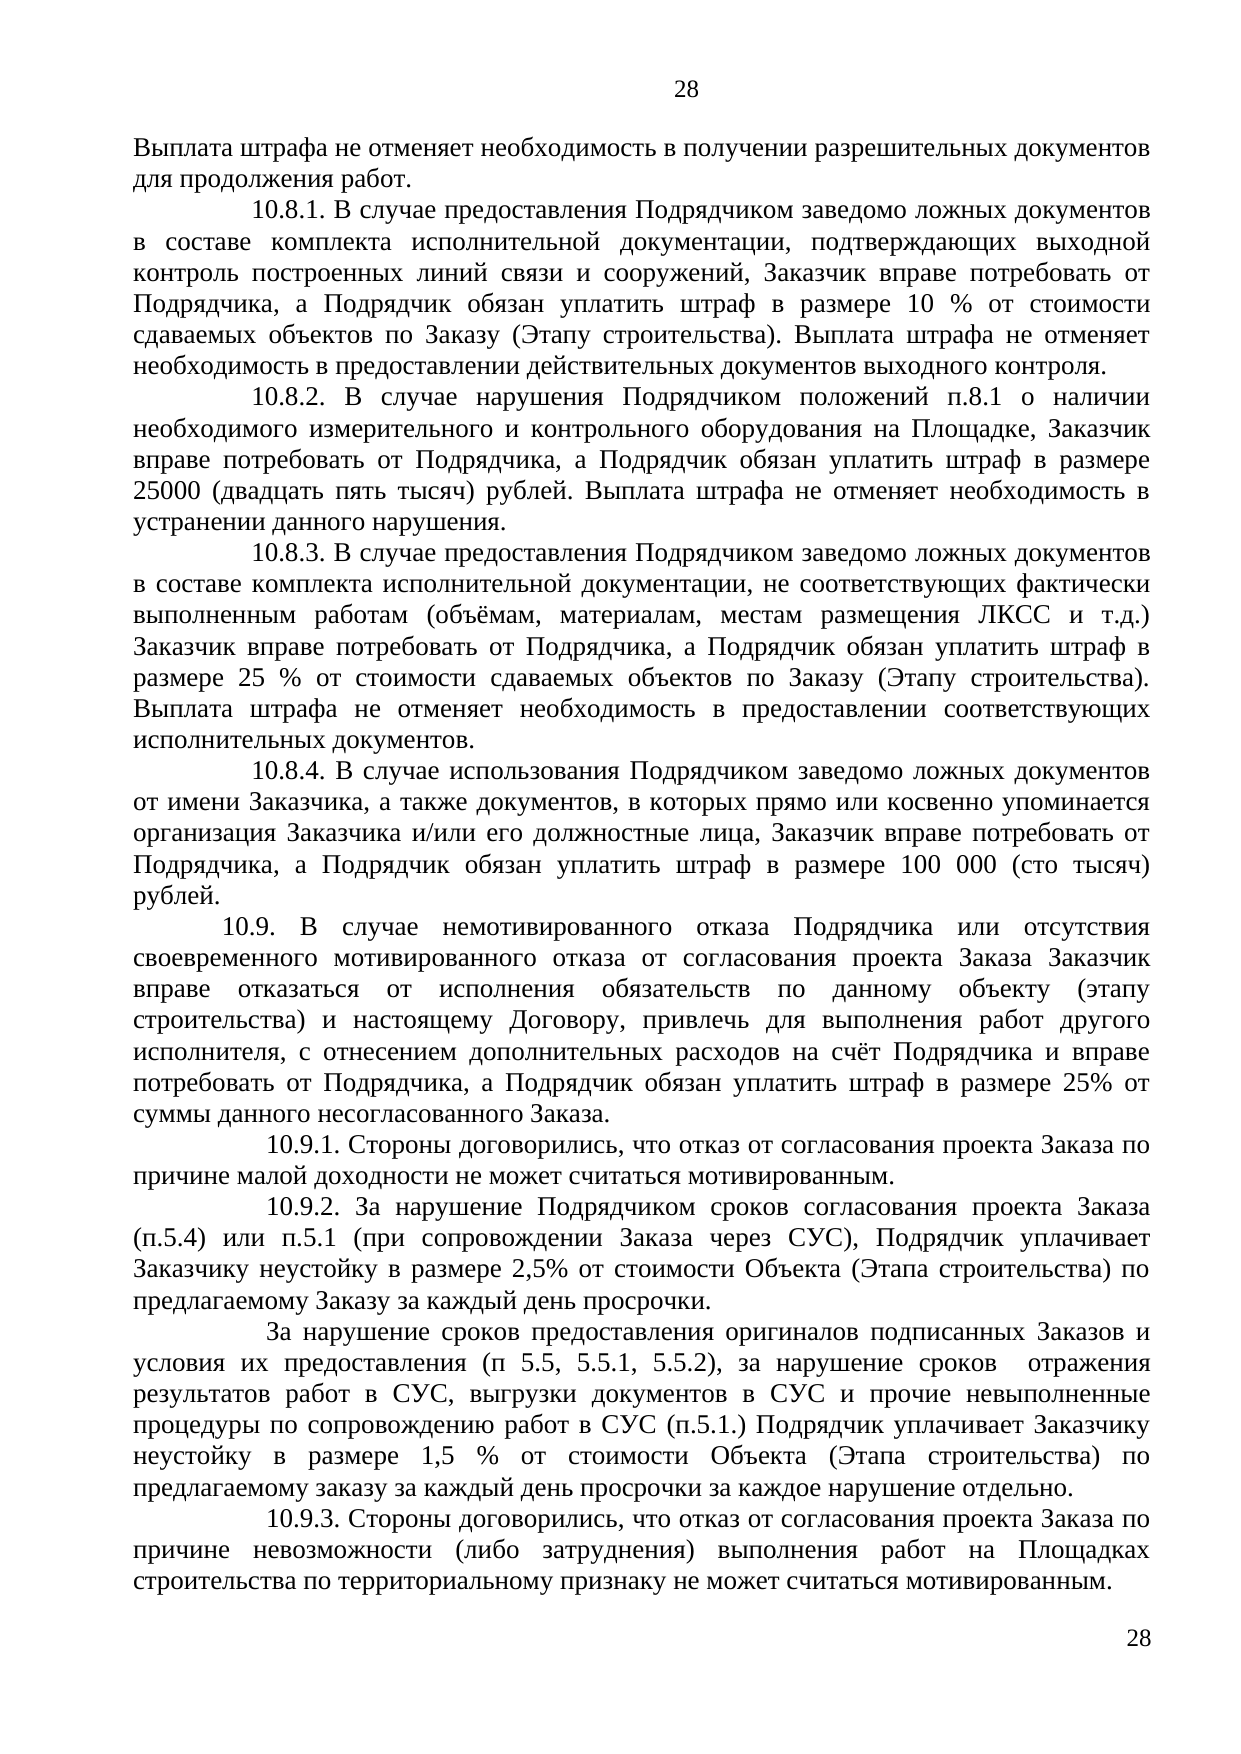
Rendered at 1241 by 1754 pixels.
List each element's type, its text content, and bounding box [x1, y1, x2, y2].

text 10.9. В случае немотивированного отказа Подрядчика или отсутствия своевременного мотивированного отказа от согласования проекта Заказа Заказчик вправе отказаться от исполнения обязательств по данному объекту (этапу строительства) и настоящему Договору, привлечь для выполнения работ другого исполнителя, с отнесением дополнительных расходов на счёт Подрядчика и вправе потребовать от Подрядчика, а Подрядчик обязан уплатить штраф в размере 25% от суммы данного несогласованного Заказа. [133, 910, 1152, 1128]
text 10.9.1. Стороны договорились, что отказ от согласования проекта Заказа по причине малой доходности не может считаться мотивированным. [133, 1128, 1152, 1190]
text 10.8.3. В случае предоставления Подрядчиком заведомо ложных документов в составе комплекта исполнительной документации, не соответствующих фактически выполненным работам (объёмам, материалам, местам размещения ЛКСС и т.д.) Заказчик вправе потребовать от Подрядчика, а Подрядчик обязан уплатить штраф в размере 25 % от стоимости сдаваемых объектов по Заказу (Этапу строительства). Выплата штрафа не отменяет необходимость в предоставлении соответствующих исполнительных документов. [133, 536, 1152, 754]
text За нарушение сроков предоставления оригиналов подписанных Заказов и условия их предоставления (п 5.5, 5.5.1, 5.5.2), за нарушение сроков отражения результатов работ в СУС, выгрузки документов в СУС и прочие невыполненные процедуры по сопровождению работ в СУС (п.5.1.) Подрядчик уплачивает Заказчику неустойку в размере 1,5 % от стоимости Объекта (Этапа строительства) по предлагаемому заказу за каждый день просрочки за каждое нарушение отдельно. [133, 1315, 1152, 1502]
text 10.8.2. В случае нарушения Подрядчиком положений п.8.1 о наличии необходимого измерительного и контрольного оборудования на Площадке, Заказчик вправе потребовать от Подрядчика, а Подрядчик обязан уплатить штраф в размере 25000 (двадцать пять тысяч) рублей. Выплата штрафа не отменяет необходимость в устранении данного нарушения. [133, 381, 1152, 536]
text Выплата штрафа не отменяет необходимость в получении разрешительных документов для продолжения работ. [133, 131, 1152, 194]
text 10.9.2. За нарушение Подрядчиком сроков согласования проекта Заказа (п.5.4) или п.5.1 (при сопровождении Заказа через СУС), Подрядчик уплачивает Заказчику неустойку в размере 2,5% от стоимости Объекта (Этапа строительства) по предлагаемому Заказу за каждый день просрочки. [133, 1190, 1152, 1315]
text 10.9.3. Стороны договорились, что отказ от согласования проекта Заказа по причине невозможности (либо затруднения) выполнения работ на Площадках строительства по территориальному признаку не может считаться мотивированным. [133, 1502, 1152, 1595]
text 10.8.1. В случае предоставления Подрядчиком заведомо ложных документов в составе комплекта исполнительной документации, подтверждающих выходной контроль построенных линий связи и сооружений, Заказчик вправе потребовать от Подрядчика, а Подрядчик обязан уплатить штраф в размере 10 % от стоимости сдаваемых объектов по Заказу (Этапу строительства). Выплата штрафа не отменяет необходимость в предоставлении действительных документов выходного контроля. [133, 194, 1152, 381]
text 10.8.4. В случае использования Подрядчиком заведомо ложных документов от имени Заказчика, а также документов, в которых прямо или косвенно упоминается организация Заказчика и/или его должностные лица, Заказчик вправе потребовать от Подрядчика, а Подрядчик обязан уплатить штраф в размере 100 000 (сто тысяч) рублей. [133, 754, 1152, 910]
